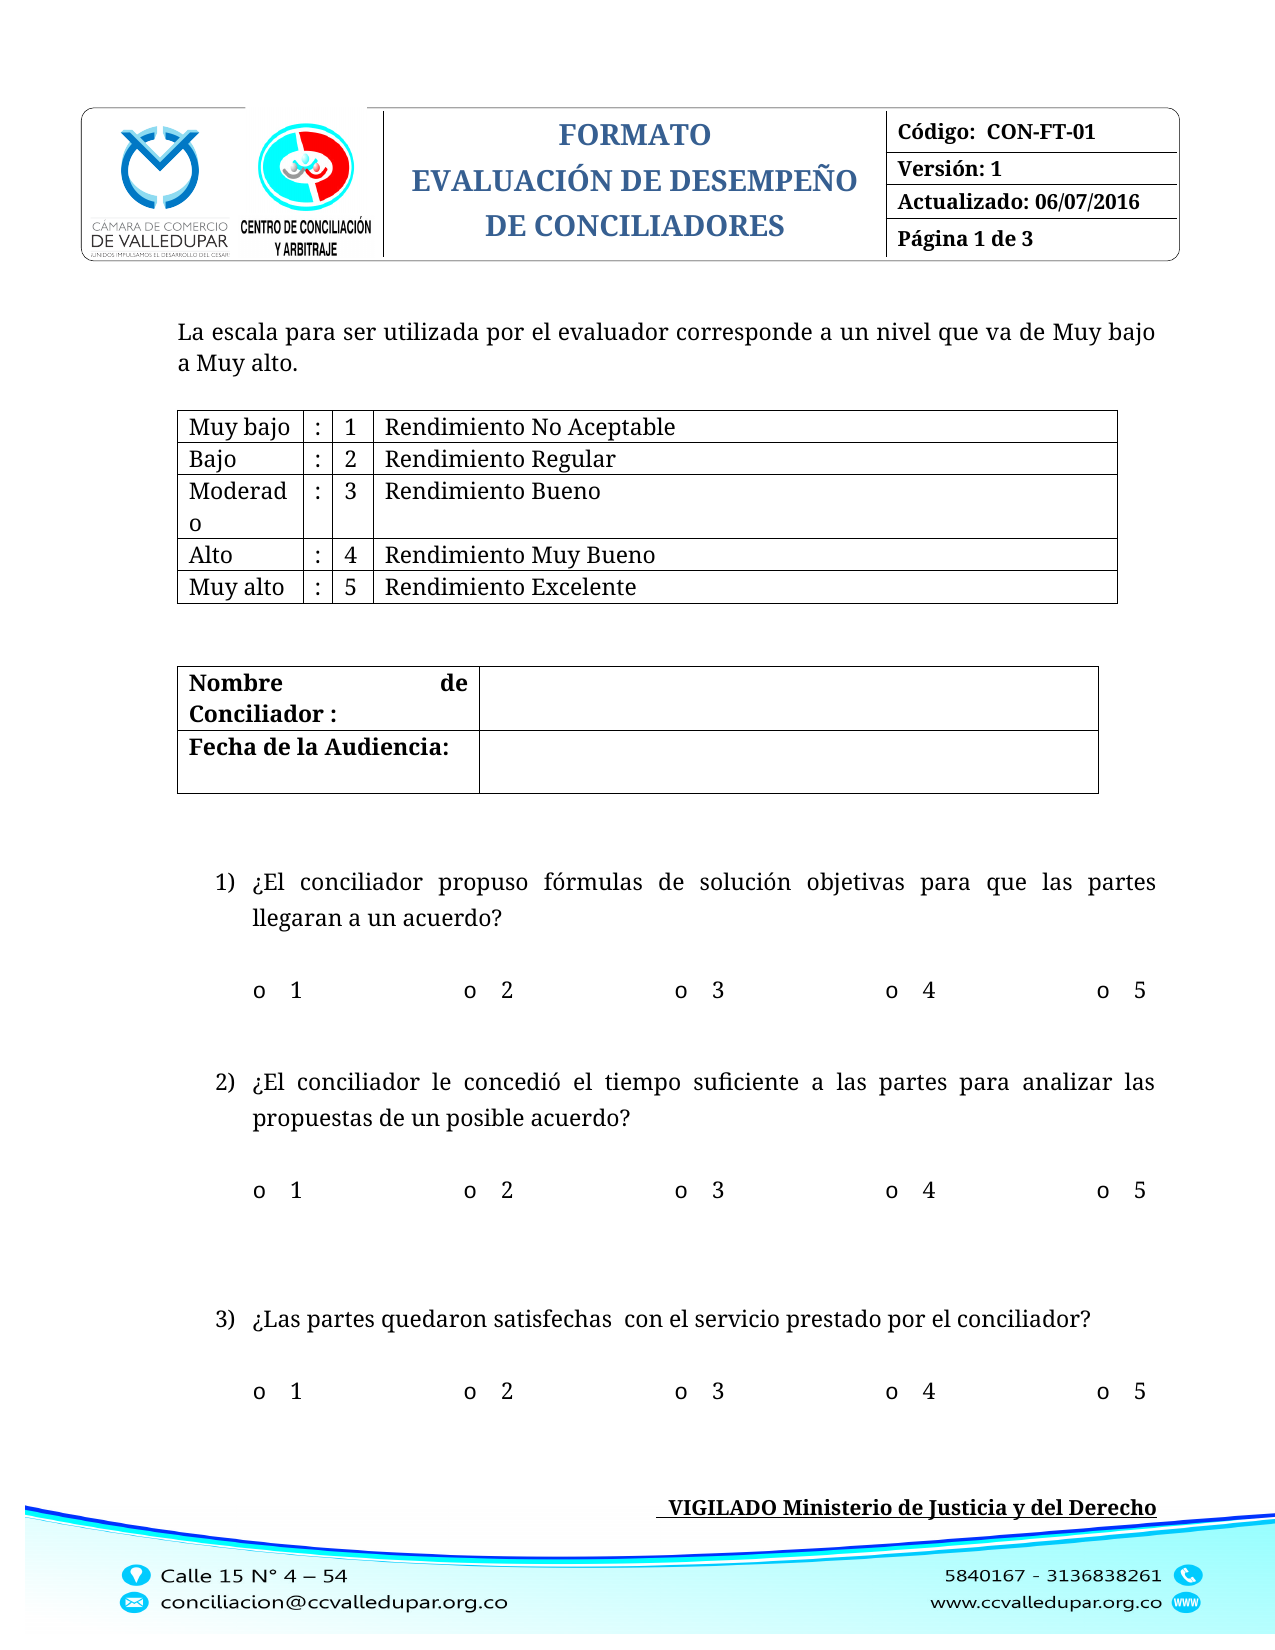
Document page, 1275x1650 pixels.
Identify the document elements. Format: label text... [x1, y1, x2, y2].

picture [1074, 1505, 1079, 1514]
table_cell Fecha de la Audiencia: [178, 731, 479, 793]
table_header Muy bajo [178, 411, 303, 442]
picture [966, 1505, 971, 1514]
picture [740, 1505, 747, 1514]
table_cell : [304, 539, 332, 570]
table_cell Bajo [178, 443, 303, 474]
picture [765, 1505, 772, 1514]
table_cell Rendimiento Muy Bueno [374, 539, 1117, 570]
list 4 [922, 1174, 946, 1205]
picture [1148, 1505, 1153, 1514]
table_cell 3 [333, 475, 373, 538]
list 4 [922, 974, 946, 1005]
list 1 [290, 1375, 313, 1407]
table_cell Rendimiento Regular [374, 443, 1117, 474]
list 5 [1133, 1174, 1157, 1205]
list 2 [501, 974, 524, 1005]
picture [883, 1505, 888, 1514]
picture [750, 1505, 755, 1514]
list 2 [501, 1375, 524, 1407]
list ¿El conciliador propuso fórmulas de solución objetivas para que las partes llegaran a un acuerdo? [215, 866, 1157, 933]
table_header : [304, 411, 332, 442]
list 1 [290, 1174, 313, 1205]
picture [25, 1505, 1275, 1634]
table_cell 5 [333, 571, 373, 602]
list 3 [712, 1375, 735, 1407]
list 3 [712, 1174, 735, 1205]
list 4 [922, 1375, 946, 1407]
list ¿El conciliador le concedió el tiempo suficiente a las partes para analizar las propuestas de un posible acuerdo? [215, 1066, 1157, 1133]
table_header Nombre de Conciliador : [178, 667, 479, 729]
list 5 [1133, 974, 1157, 1005]
picture [245, 107, 367, 213]
list 3 [712, 974, 735, 1005]
list ¿Las partes quedaron satisfechas con el servicio prestado por el conciliador? [215, 1303, 1157, 1335]
picture [238, 215, 375, 258]
text La escala para ser utilizada por el evaluador corresponde a un nivel que va de Muy bajo a Muy alto. [177, 316, 1157, 378]
table_header 1 [333, 411, 373, 442]
table_cell [480, 731, 1098, 793]
table_cell 4 [333, 539, 373, 570]
table_cell Rendimiento Bueno [374, 475, 1117, 538]
list 1 [290, 974, 313, 1005]
table_header Rendimiento No Aceptable [374, 411, 1117, 442]
table_cell : [304, 475, 332, 538]
list 5 [1133, 1375, 1157, 1407]
picture [934, 1505, 1018, 1517]
table_cell Rendimiento Excelente [374, 571, 1117, 602]
table_header [480, 667, 1098, 729]
table_cell Alto [178, 539, 303, 570]
picture [90, 126, 230, 257]
table_cell 2 [333, 443, 373, 474]
table_cell Muy alto [178, 571, 303, 602]
table_cell : [304, 443, 332, 474]
table_cell Moderado [178, 475, 303, 538]
list 2 [501, 1174, 524, 1205]
table_cell : [304, 571, 332, 602]
